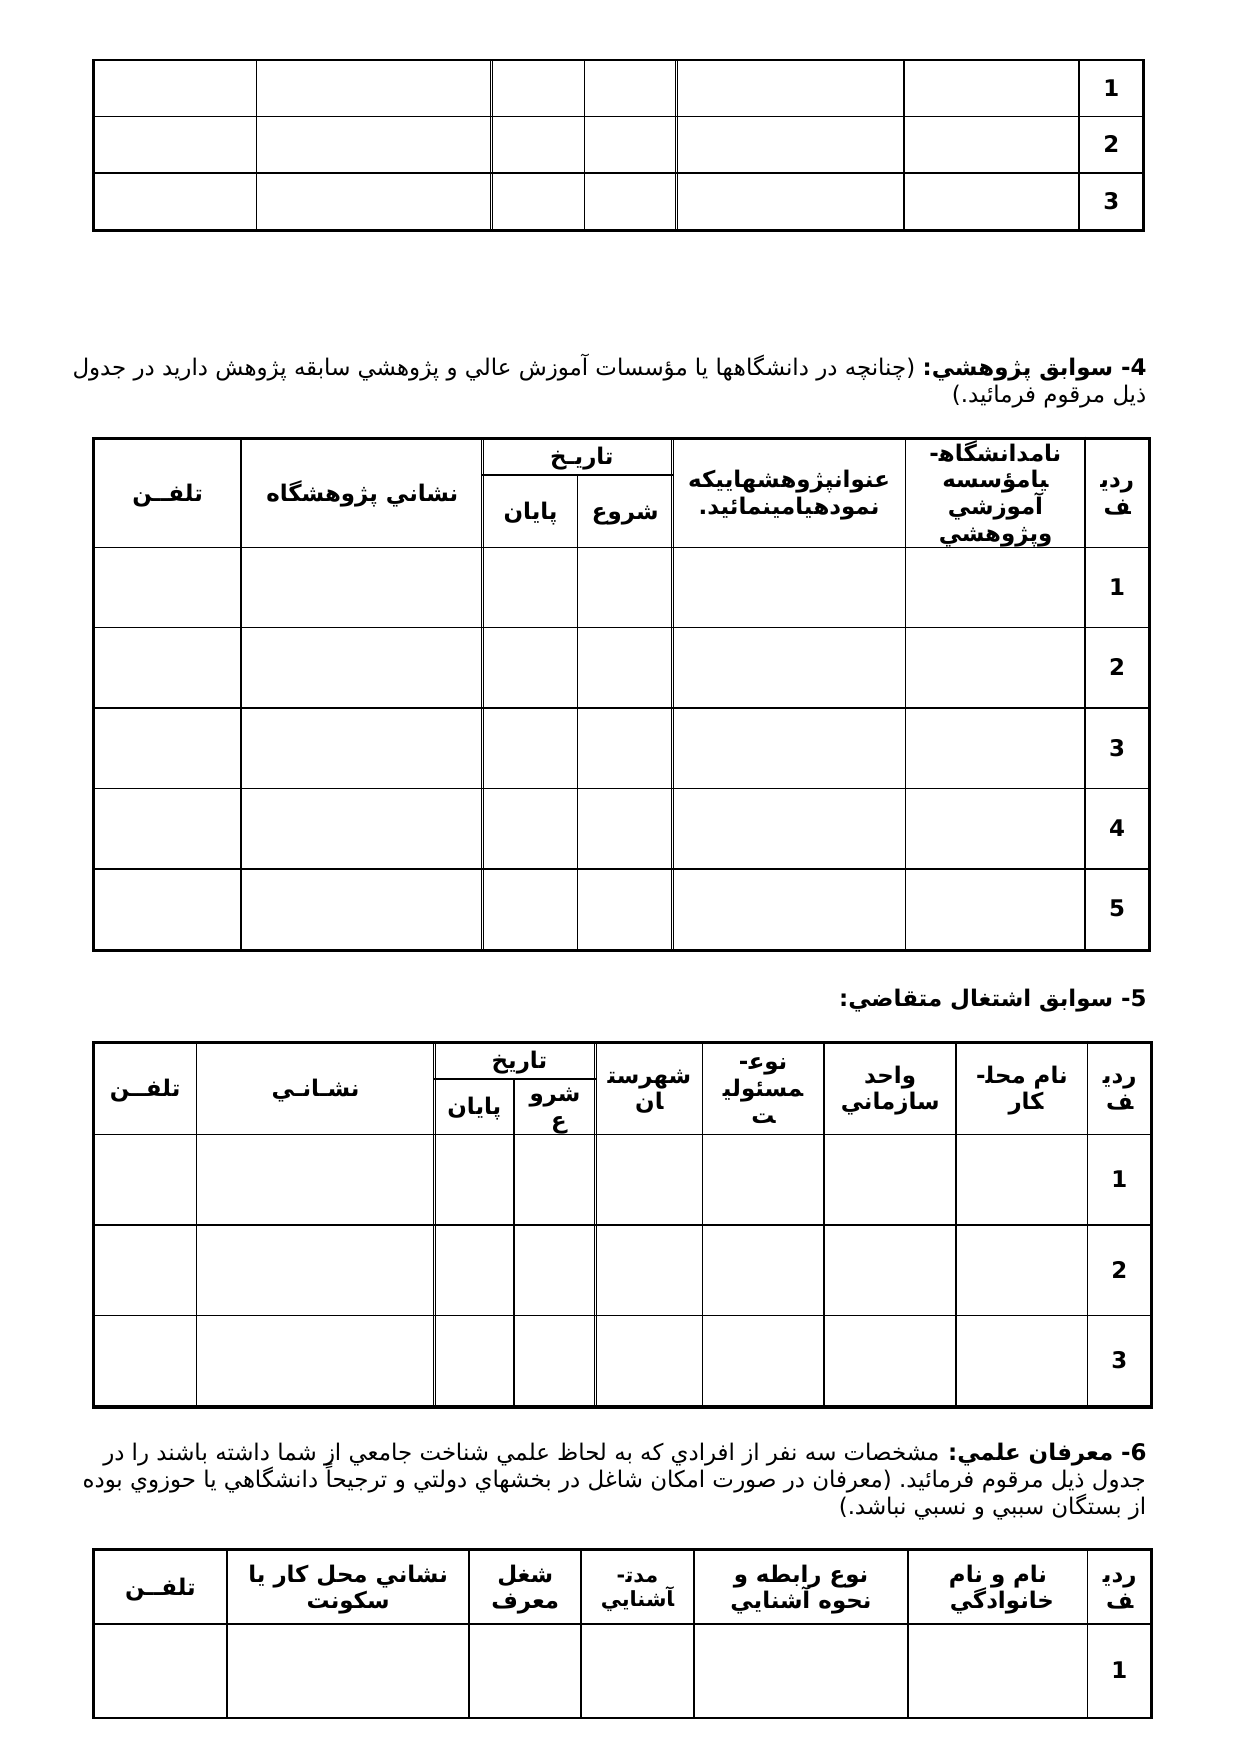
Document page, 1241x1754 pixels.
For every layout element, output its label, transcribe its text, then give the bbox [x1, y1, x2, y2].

table_cell [242, 548, 481, 627]
text 4- سوابق پژوهشي: (چنانچه در دانشگاهها يا مؤسسات آموزش عالي و پژوهشي سابقه پژوهش داريد در جدول ذيل مرقوم فرمائيد.) [59, 354, 1181, 408]
table_header رديف [1086, 440, 1148, 546]
table_cell [470, 1625, 580, 1717]
table_cell [905, 117, 1078, 172]
table_cell پايان [436, 1080, 513, 1133]
table_cell 2 [1086, 628, 1148, 707]
table_cell [484, 548, 577, 627]
table_cell [905, 174, 1078, 229]
table_cell [695, 1625, 907, 1717]
table_header تاريـخ [484, 440, 671, 474]
table_cell [242, 789, 481, 868]
table_header نامدانشگاهيامؤسسه آموزشي وپژوهشي [906, 440, 1084, 546]
table_cell [493, 61, 584, 116]
table_cell 1 [1080, 61, 1142, 116]
table_cell [197, 1226, 433, 1315]
table_cell 4 [1086, 789, 1148, 868]
table_header نام و نام خانوادگي [909, 1551, 1087, 1623]
table_cell [825, 1226, 955, 1315]
table_cell [674, 548, 905, 627]
table_cell [95, 789, 240, 868]
table_cell [825, 1316, 955, 1405]
table_cell [484, 870, 577, 948]
table_cell [197, 1316, 433, 1405]
table_cell [493, 117, 584, 172]
table_cell 3 [1080, 174, 1142, 229]
table_cell [484, 709, 577, 788]
table_cell 3 [1086, 709, 1148, 788]
table_cell [597, 1316, 702, 1405]
table_cell [257, 174, 490, 229]
table_header تلفــن [95, 1551, 226, 1623]
table_cell 5 [1086, 870, 1148, 948]
table_cell 1 [1086, 548, 1148, 627]
table_cell [825, 1135, 955, 1224]
table_cell [484, 789, 577, 868]
table_cell [909, 1625, 1087, 1717]
table_cell [585, 117, 675, 172]
table_header عنوانپژوهشهاييكه نمودهيامينمائيد. [674, 440, 905, 546]
table_cell [597, 1226, 702, 1315]
table_cell [95, 1226, 196, 1315]
table_header نشاني پژوهشگاه [242, 440, 481, 546]
table_cell [678, 61, 903, 116]
table_header واحد سازماني [825, 1044, 955, 1133]
table_cell پايان [484, 476, 577, 546]
table_cell [674, 628, 905, 707]
table_header نوع رابطه و نحوه آشنايي [695, 1551, 907, 1623]
table_cell [703, 1316, 823, 1405]
table_cell [703, 1135, 823, 1224]
table_cell [578, 709, 671, 788]
table_cell [242, 709, 481, 788]
table_cell [95, 61, 256, 116]
table_cell [582, 1625, 693, 1717]
table_header شهرستان [597, 1044, 702, 1133]
table_cell شروع [515, 1080, 594, 1133]
table_cell [585, 61, 675, 116]
table_cell [484, 628, 577, 707]
table_cell [906, 628, 1084, 707]
table_cell [95, 1625, 226, 1717]
table_cell 2 [1080, 117, 1142, 172]
table_cell [436, 1226, 513, 1315]
table_cell 1 [1088, 1135, 1150, 1224]
table_cell 2 [1088, 1226, 1150, 1315]
table_cell [436, 1135, 513, 1224]
table_cell [957, 1316, 1087, 1405]
table_cell [597, 1135, 702, 1224]
table_cell [585, 174, 675, 229]
table_header نشاني محل كار يا سكونت [228, 1551, 468, 1623]
table_cell 3 [1088, 1316, 1150, 1405]
table_header مدتآشنايي [582, 1551, 693, 1623]
table_cell [436, 1316, 513, 1405]
table_cell [678, 174, 903, 229]
table_header تاريخ [436, 1044, 594, 1078]
text 6- معرفان علمي: مشخصات سه نفر از افرادي كه به لحاظ علمي شناخت جامعي از شما داشته باشند را در جدول ذيل مرقوم فرمائيد. (معرفان در صورت امكان شاغل در بخشهاي دولتي و ترجيحاً دانشگاهي يا حوزوي بوده از بستگان سببي و نسبي نباشد.) [59, 1439, 1181, 1519]
table_cell [578, 628, 671, 707]
table_header رديف [1088, 1044, 1150, 1133]
table_cell [905, 61, 1078, 116]
table_cell [957, 1135, 1087, 1224]
table_cell شروع [578, 476, 671, 546]
table_cell [95, 870, 240, 948]
text 5- سوابق اشتغال متقاضي: [59, 985, 1181, 1012]
table_cell 1 [1088, 1625, 1150, 1717]
table_cell [515, 1316, 594, 1405]
table_cell [703, 1226, 823, 1315]
table_cell [95, 1316, 196, 1405]
table_cell [674, 870, 905, 948]
table_cell [242, 628, 481, 707]
table_cell [678, 117, 903, 172]
table_cell [95, 117, 256, 172]
table_cell [674, 789, 905, 868]
table_cell [906, 870, 1084, 948]
table_cell [906, 789, 1084, 868]
table_cell [95, 548, 240, 627]
table_header تلفــن [95, 1044, 196, 1133]
table_cell [228, 1625, 468, 1717]
table_cell [242, 870, 481, 948]
table_cell [95, 174, 256, 229]
table_cell [493, 174, 584, 229]
table_cell [906, 709, 1084, 788]
table_cell [957, 1226, 1087, 1315]
table_cell [95, 1135, 196, 1224]
table_cell [95, 709, 240, 788]
table_header تلفــن [95, 440, 240, 546]
table_header شغل معرف [470, 1551, 580, 1623]
table_cell [257, 61, 490, 116]
table_cell [674, 709, 905, 788]
table_cell [906, 548, 1084, 627]
table_cell [578, 870, 671, 948]
table_cell [515, 1135, 594, 1224]
table_header نام محلكار [957, 1044, 1087, 1133]
table_cell [197, 1135, 433, 1224]
table_cell [257, 117, 490, 172]
table_header رديف [1088, 1551, 1150, 1623]
table_cell [578, 548, 671, 627]
table_header نوعمسئوليت [703, 1044, 823, 1133]
table_cell [95, 628, 240, 707]
table_header نشـانـي [197, 1044, 433, 1133]
table_cell [578, 789, 671, 868]
table_cell [515, 1226, 594, 1315]
